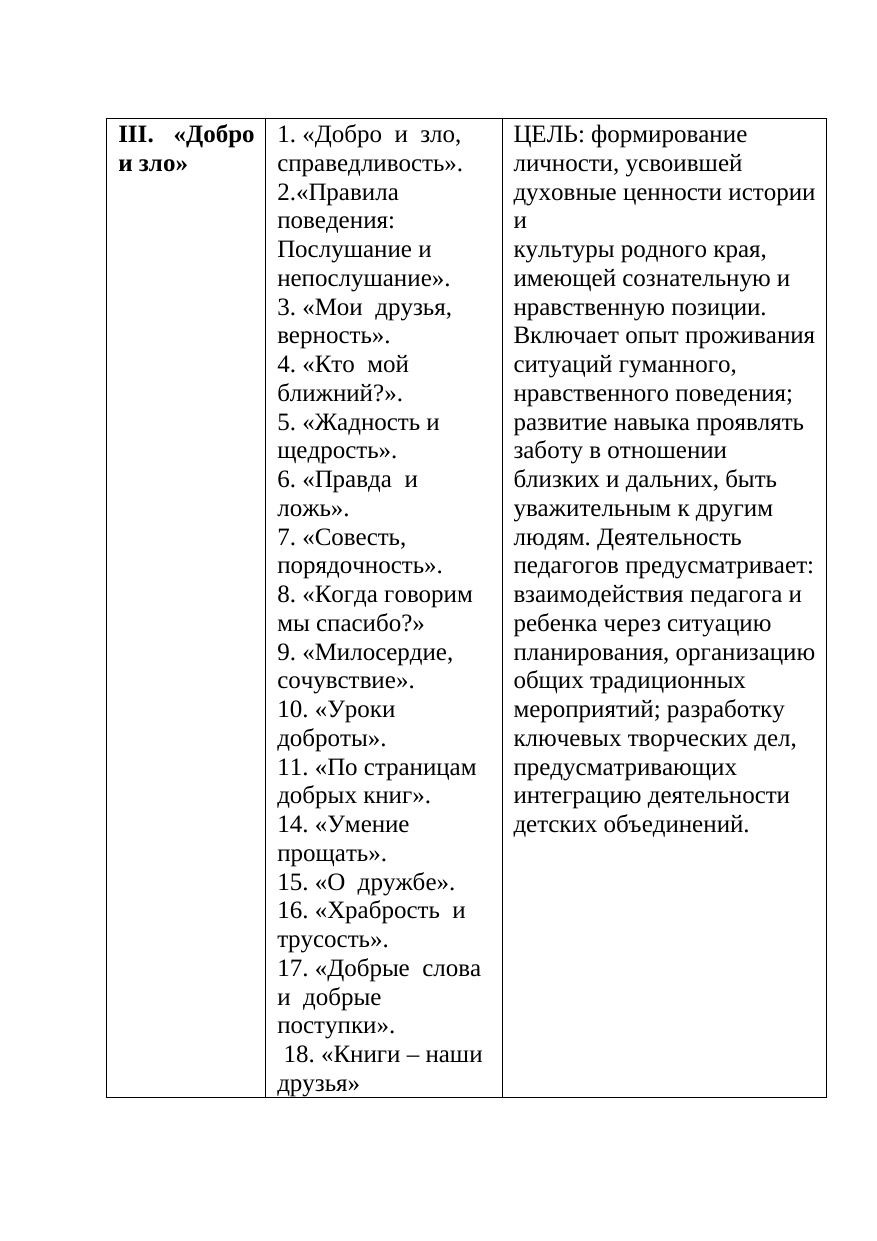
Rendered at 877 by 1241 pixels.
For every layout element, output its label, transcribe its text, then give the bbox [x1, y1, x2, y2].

table_cell ЦЕЛЬ: формирование личности, усвоившей духовные ценности истории и культуры родного края, имеющей сознательную и нравственную позиции. Включает опыт проживания ситуаций гуманного, нравственного поведения; развитие навыка проявлять заботу в отношении близких и дальних, быть уважительным к другим людям. Деятельность педагогов предусматривает: взаимодействия педагога и ребенка через ситуацию планирования, организацию общих традиционных мероприятий; разработку ключевых творческих дел, предусматривающих интеграцию деятельности детских объединений. [503, 119, 826, 1097]
table_cell 1. «Добро и зло, справедливость». 2.«Правила поведения: Послушание и непослушание». 3. «Мои друзья, верность». 4. «Кто мой ближний?». 5. «Жадность и щедрость». 6. «Правда и ложь». 7. «Совесть, порядочность». 8. «Когда говорим мы спасибо?» 9. «Милосердие, сочувствие». 10. «Уроки доброты». 11. «По страницам добрых книг». 14. «Умение прощать». 15. «О дружбе». 16. «Храбрость и трусость». 17. «Добрые слова и добрые поступки». 18. «Книги – наши друзья» [266, 119, 502, 1097]
table_cell III. «Добро и зло» [107, 119, 265, 1097]
